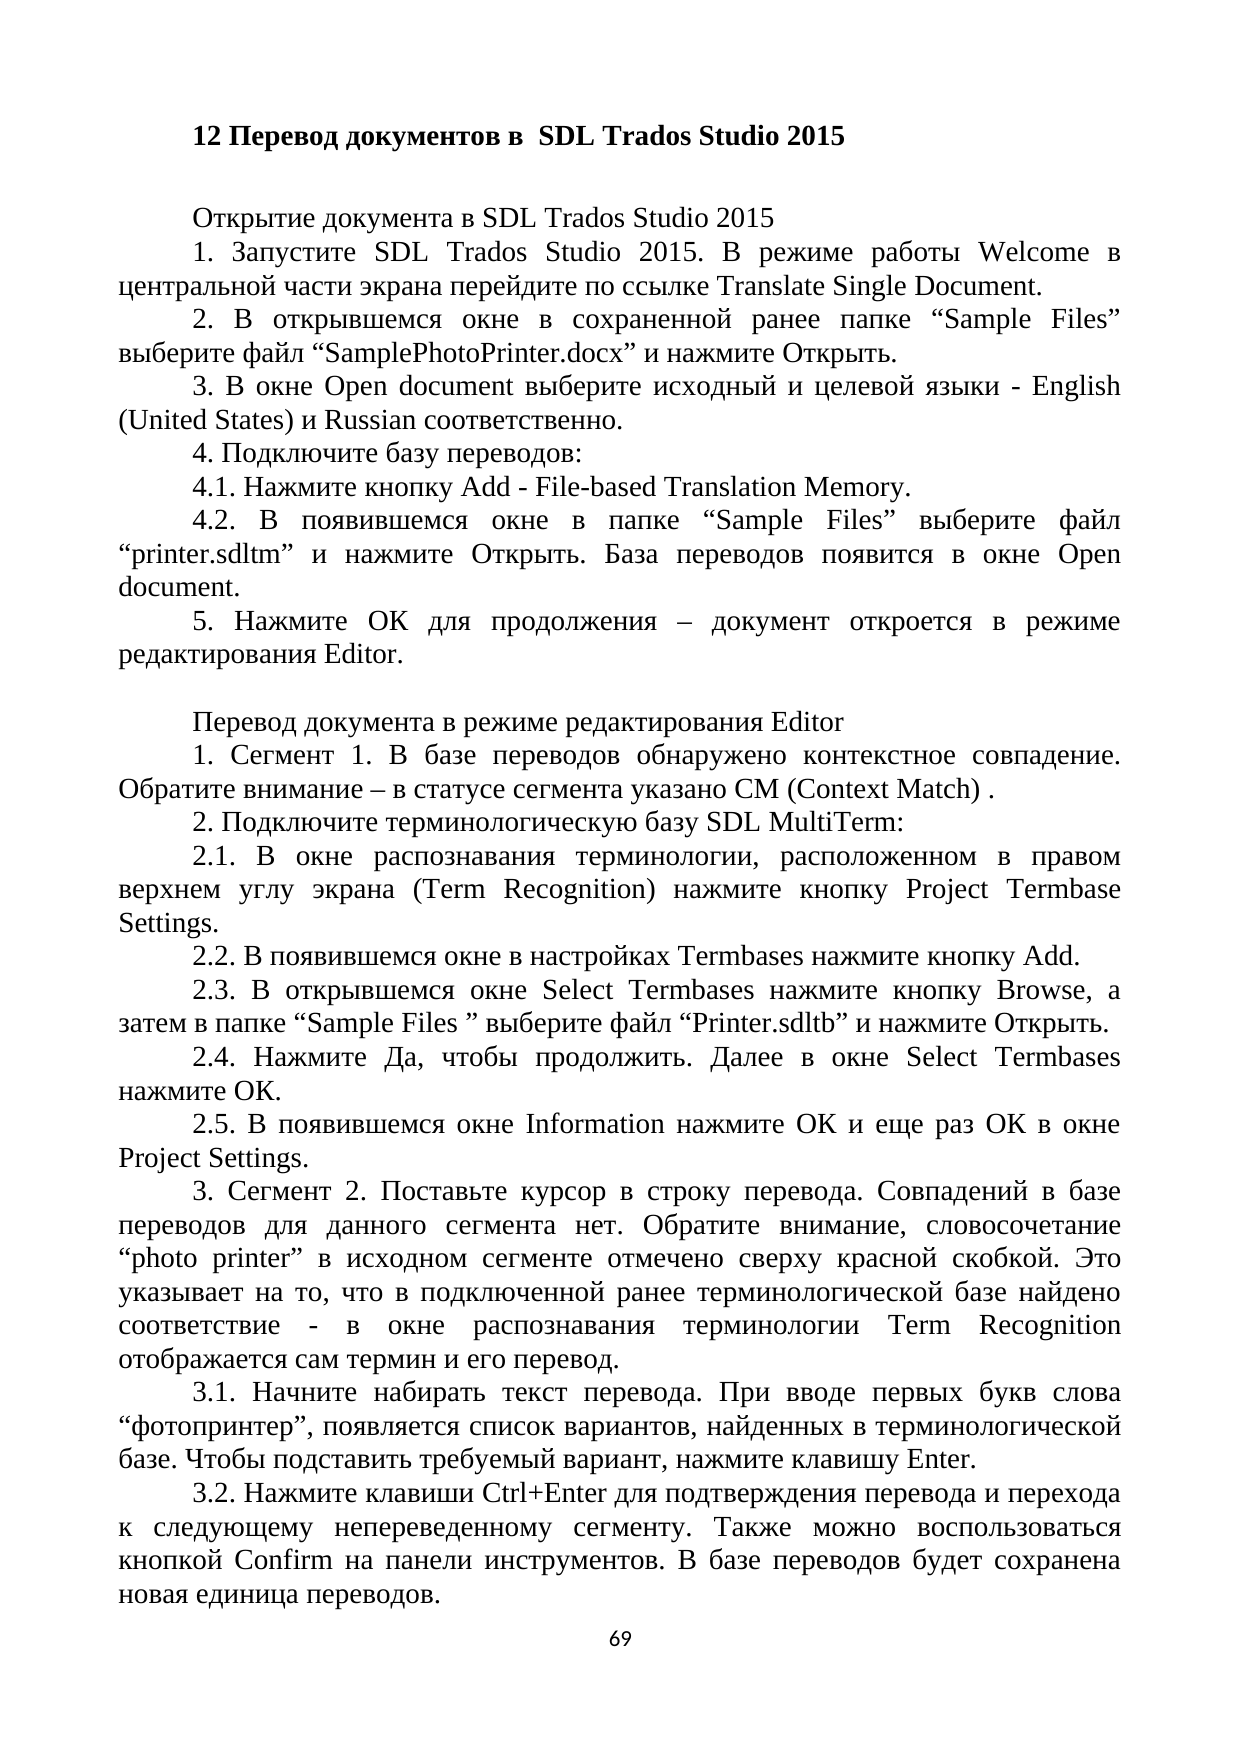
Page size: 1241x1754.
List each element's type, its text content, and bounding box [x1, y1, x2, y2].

text 2.1. В окне распознавания терминологии, расположенном в правом верхнем углу экрана (Term Recognition) нажмите кнопку Project Termbase Settings. [118, 838, 1122, 938]
text 2.2. В появившемся окне в настройках Termbases нажмите кнопку Add. [118, 938, 1122, 972]
subtitle 12 Перевод документов в SDL Trados Studio 2015 [118, 118, 1122, 152]
text Открытие документа в SDL Trados Studio 2015 [118, 201, 1122, 234]
text 4.1. Нажмите кнопку Add - File-based Translation Memory. [118, 469, 1122, 502]
text 2. В открывшемся окне в сохраненной ранее папке “Sample Files” выберите файл “SamplePhotoPrinter.docx” и нажмите Открыть. [118, 301, 1122, 368]
text 1. Сегмент 1. В базе переводов обнаружено контекстное совпадение. Обратите внимание – в статусе сегмента указано СМ (Context Match) . [118, 737, 1122, 804]
text 2.3. В открывшемся окне Select Termbases нажмите кнопку Browse, а затем в папке “Sample Files ” выберите файл “Printer.sdltb” и нажмите Открыть. [118, 972, 1122, 1039]
text 3.2. Нажмите клавиши Ctrl+Enter для подтверждения перевода и перехода к следующему непереведенному сегменту. Также можно воспользоваться кнопкой Confirm на панели инструментов. В базе переводов будет сохранена новая единица переводов. [118, 1475, 1122, 1609]
text 4. Подключите базу переводов: [118, 435, 1122, 469]
text 3. Сегмент 2. Поставьте курсор в строку перевода. Совпадений в базе переводов для данного сегмента нет. Обратите внимание, словосочетание “photo printer” в исходном сегменте отмечено сверху красной скобкой. Это указывает на то, что в подключенной ранее терминологической базе найдено соответствие - в окне распознавания терминологии Term Recognition отображается сам термин и его перевод. [118, 1173, 1122, 1374]
text 2.5. В появившемся окне Information нажмите ОК и еще раз ОК в окне Project Settings. [118, 1106, 1122, 1173]
text 2.4. Нажмите Да, чтобы продолжить. Далее в окне Select Termbases нажмите ОК. [118, 1039, 1122, 1106]
text Перевод документа в режиме редактирования Editor [118, 704, 1122, 737]
text 4.2. В появившемся окне в папке “Sample Files” выберите файл “printer.sdltm” и нажмите Открыть. База переводов появится в окне Open document. [118, 502, 1122, 603]
text 5. Нажмите ОК для продолжения – документ откроется в режиме редактирования Editor. [118, 603, 1122, 670]
text 2. Подключите терминологическую базу SDL MultiTerm: [118, 804, 1122, 838]
text 3. В окне Open document выберите исходный и целевой языки - English (United States) и Russian соответственно. [118, 368, 1122, 435]
text 3.1. Начните набирать текст перевода. При вводе первых букв слова “фотопринтер”, появляется список вариантов, найденных в терминологической базе. Чтобы подставить требуемый вариант, нажмите клавишу Enter. [118, 1374, 1122, 1475]
text 1. Запустите SDL Trados Studio 2015. В режиме работы Welcome в центральной части экрана перейдите по ссылке Translate Single Document. [118, 234, 1122, 301]
